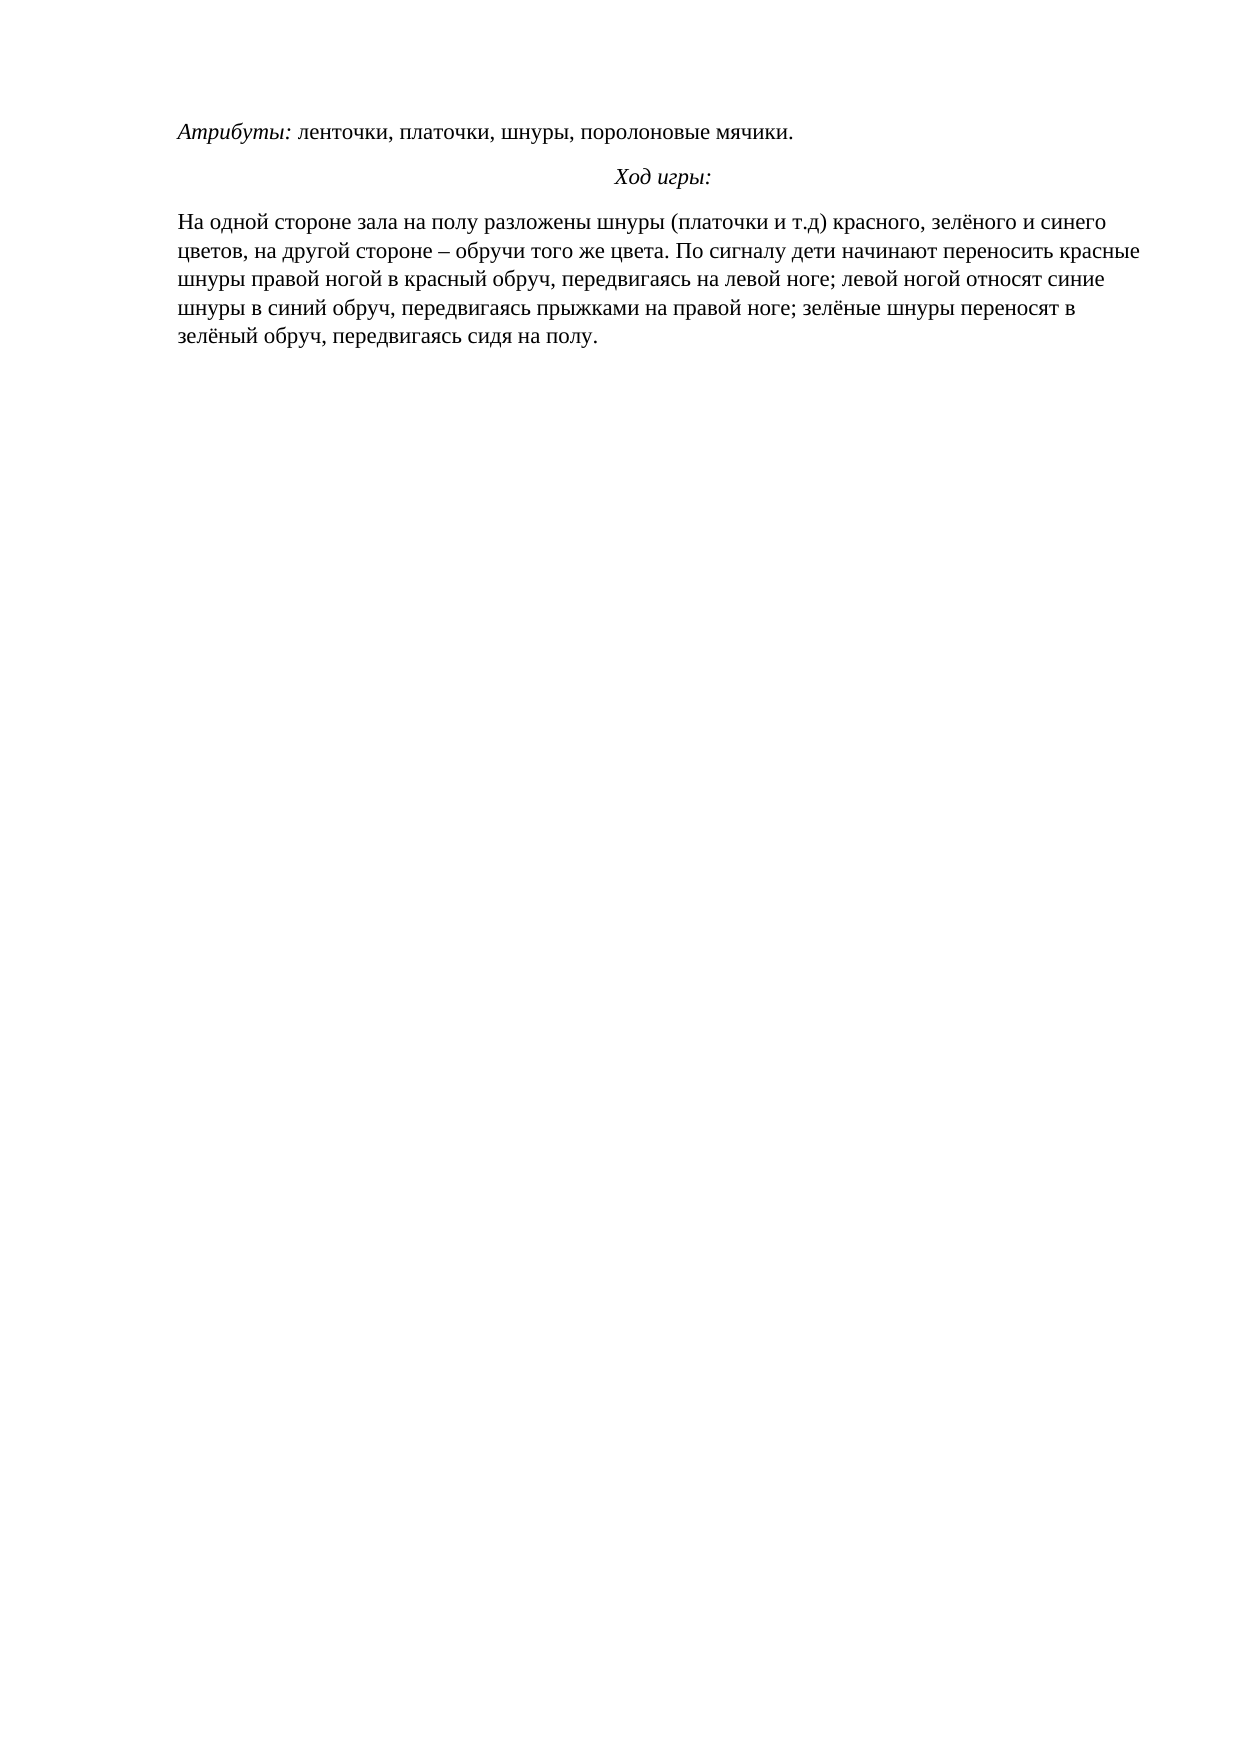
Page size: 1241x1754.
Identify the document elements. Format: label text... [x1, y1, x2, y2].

text Ход игры: [177, 163, 1152, 189]
text На одной стороне зала на полу разложены шнуры (платочки и т.д) красного, зелёного и синего цветов, на другой стороне – обручи того же цвета. По сигналу дети начинают переносить красные шнуры правой ногой в красный обруч, передвигаясь на левой ноге; левой ногой относят синие шнуры в синий обруч, передвигаясь прыжками на правой ноге; зелёные шнуры переносят в зелёный обруч, передвигаясь сидя на полу. [177, 208, 1152, 348]
text Атрибуты: ленточки, платочки, шнуры, поролоновые мячики. [177, 118, 1152, 144]
